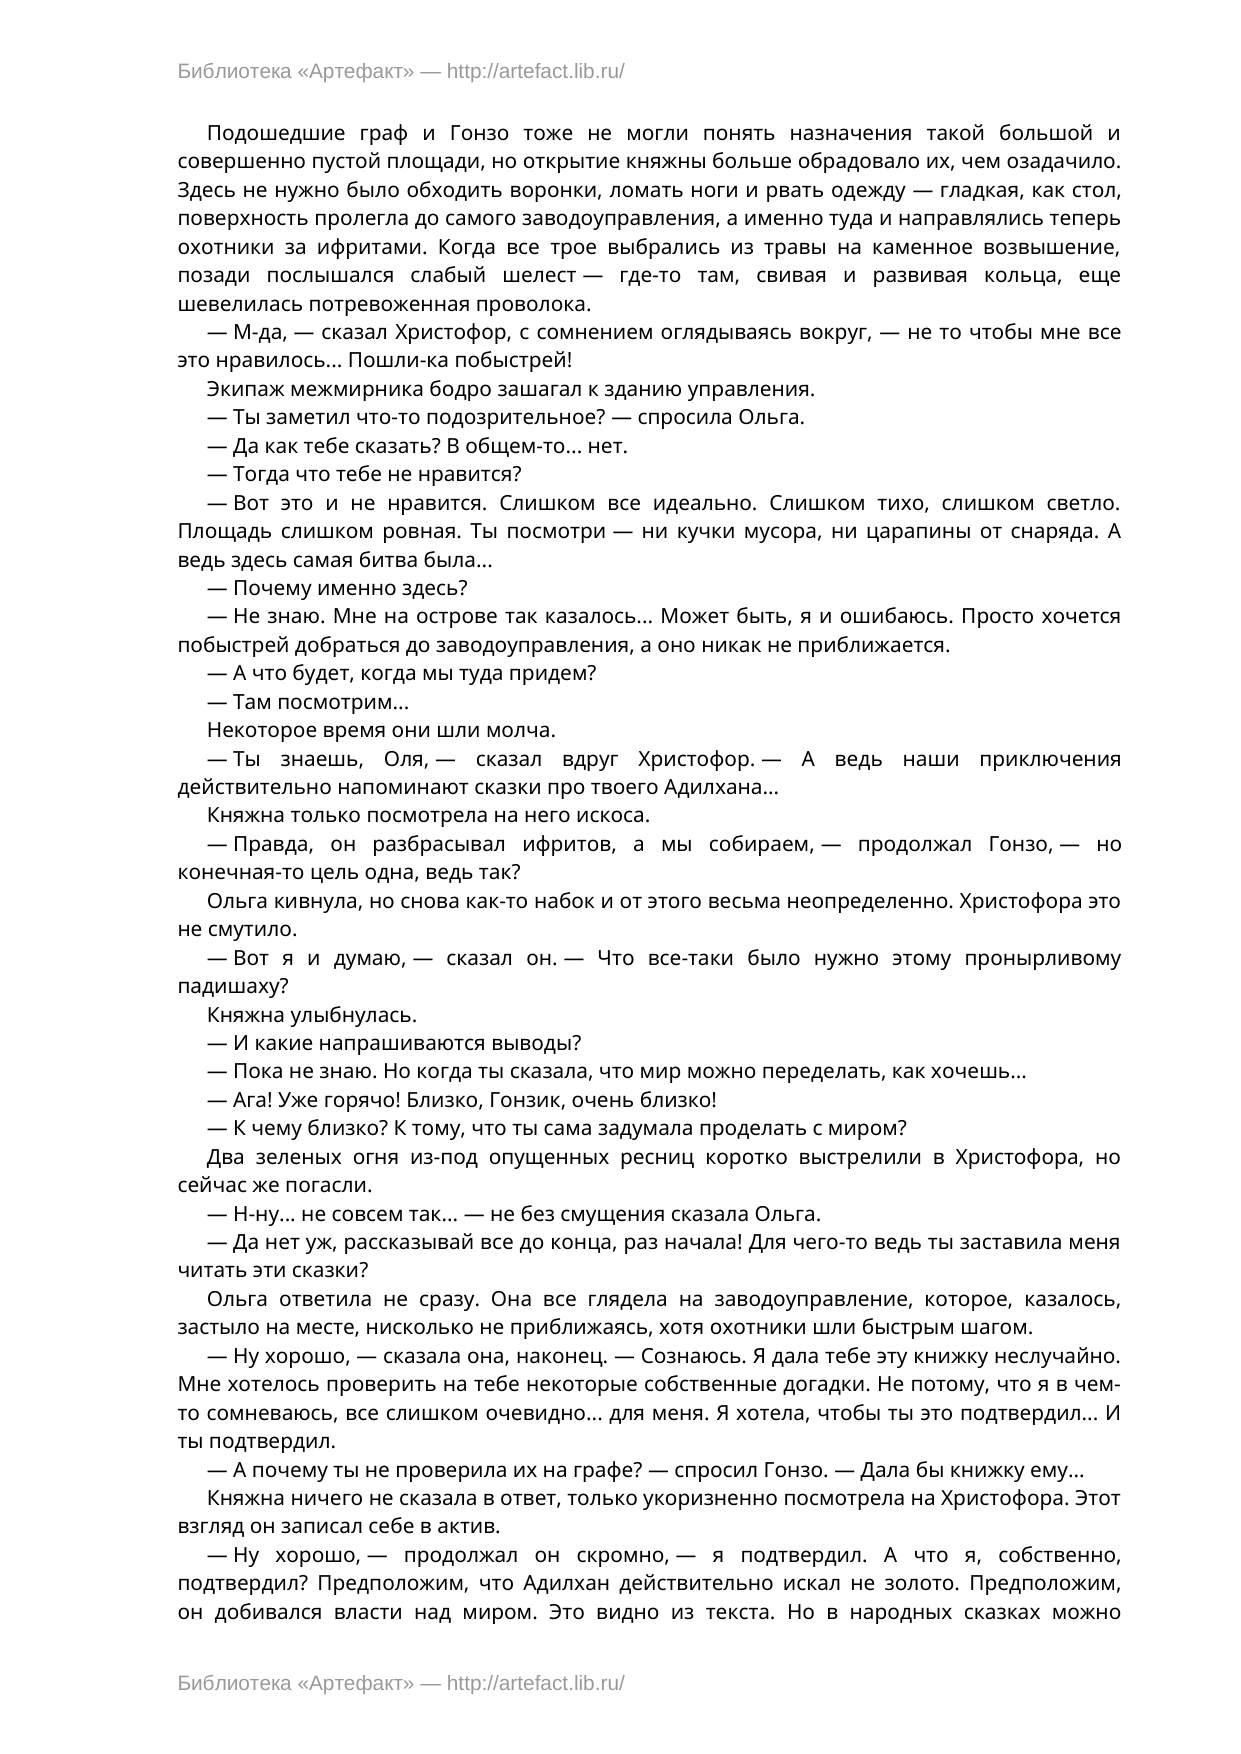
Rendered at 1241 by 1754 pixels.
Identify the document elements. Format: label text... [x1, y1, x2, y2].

text — Н-ну... не совсем так... — не без смущения сказала Ольга. [177, 1199, 1122, 1227]
text Подошедшие граф и Гонзо тоже не могли понять назначения такой большой и совершенно пустой площади, но открытие княжны больше обрадовало их, чем озадачило. Здесь не нужно было обходить воронки, ломать ноги и рвать одежду — гладкая, как стол, поверхность пролегла до самого заводоуправления, а именно туда и направлялись теперь охотники за ифритами. Когда все трое выбрались из травы на каменное возвышение, позади послышался слабый шелест — где-то там, свивая и развивая кольца, еще шевелилась потревоженная проволока. [177, 118, 1122, 317]
text Некоторое время они шли молча. [177, 715, 1122, 744]
text — Вот это и не нравится. Слишком все идеально. Слишком тихо, слишком светло. Площадь слишком ровная. Ты посмотри — ни кучки мусора, ни царапины от снаряда. А ведь здесь самая битва была... [177, 488, 1122, 573]
text Княжна улыбнулась. [177, 1000, 1122, 1028]
text — Тогда что тебе не нравится? [177, 459, 1122, 488]
text — К чему близко? К тому, что ты сама задумала проделать с миром? [177, 1113, 1122, 1142]
text — Ага! Уже горячо! Близко, Гонзик, очень близко! [177, 1085, 1122, 1113]
text Ольга кивнула, но снова как-то набок и от этого весьма неопределенно. Христофора это не смутило. [177, 886, 1122, 943]
text — Ты знаешь, Оля, — сказал вдруг Христофор. — А ведь наши приключения действительно напоминают сказки про твоего Адилхана... [177, 744, 1122, 801]
text Княжна только посмотрела на него искоса. [177, 801, 1122, 829]
text — Не знаю. Мне на острове так казалось... Может быть, я и ошибаюсь. Просто хочется побыстрей добраться до заводоуправления, а оно никак не приближается. [177, 602, 1122, 658]
text Княжна ничего не сказала в ответ, только укоризненно посмотрела на Христофора. Этот взгляд он записал себе в актив. [177, 1483, 1122, 1540]
text Экипаж межмирника бодро зашагал к зданию управления. [177, 374, 1122, 402]
text Ольга ответила не сразу. Она все глядела на заводоуправление, которое, казалось, застыло на месте, нисколько не приближаясь, хотя охотники шли быстрым шагом. [177, 1284, 1122, 1341]
text — И какие напрашиваются выводы? [177, 1028, 1122, 1057]
text — Ну хорошо, — сказала она, наконец. — Сознаюсь. Я дала тебе эту книжку неслучайно. Мне хотелось проверить на тебе некоторые собственные догадки. Не потому, что я в чем-то сомневаюсь, все слишком очевидно... для меня. Я хотела, чтобы ты это подтвердил... И ты подтвердил. [177, 1341, 1122, 1455]
text — А что будет, когда мы туда придем? [177, 658, 1122, 687]
text — Ты заметил что-то подозрительное? — спросила Ольга. [177, 402, 1122, 431]
text Два зеленых огня из-под опущенных ресниц коротко выстрелили в Христофора, но сейчас же погасли. [177, 1142, 1122, 1199]
text — Пока не знаю. Но когда ты сказала, что мир можно переделать, как хочешь... [177, 1057, 1122, 1085]
text — М-да, — сказал Христофор, с сомнением оглядываясь вокруг, — не то чтобы мне все это нравилось... Пошли-ка побыстрей! [177, 317, 1122, 374]
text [177, 1540, 1122, 1625]
text — Почему именно здесь? [177, 573, 1122, 602]
text — Вот я и думаю, — сказал он. — Что все-таки было нужно этому пронырливому падишаху? [177, 943, 1122, 1000]
text — Там посмотрим... [177, 687, 1122, 715]
text — А почему ты не проверила их на графе? — спросил Гонзо. — Дала бы книжку ему... [177, 1455, 1122, 1483]
text — Правда, он разбрасывал ифритов, а мы собираем, — продолжал Гонзо, — но конечная-то цель одна, ведь так? [177, 829, 1122, 886]
text — Да нет уж, рассказывай все до конца, раз начала! Для чего-то ведь ты заставила меня читать эти сказки? [177, 1227, 1122, 1284]
text — Да как тебе сказать? В общем-то... нет. [177, 431, 1122, 459]
